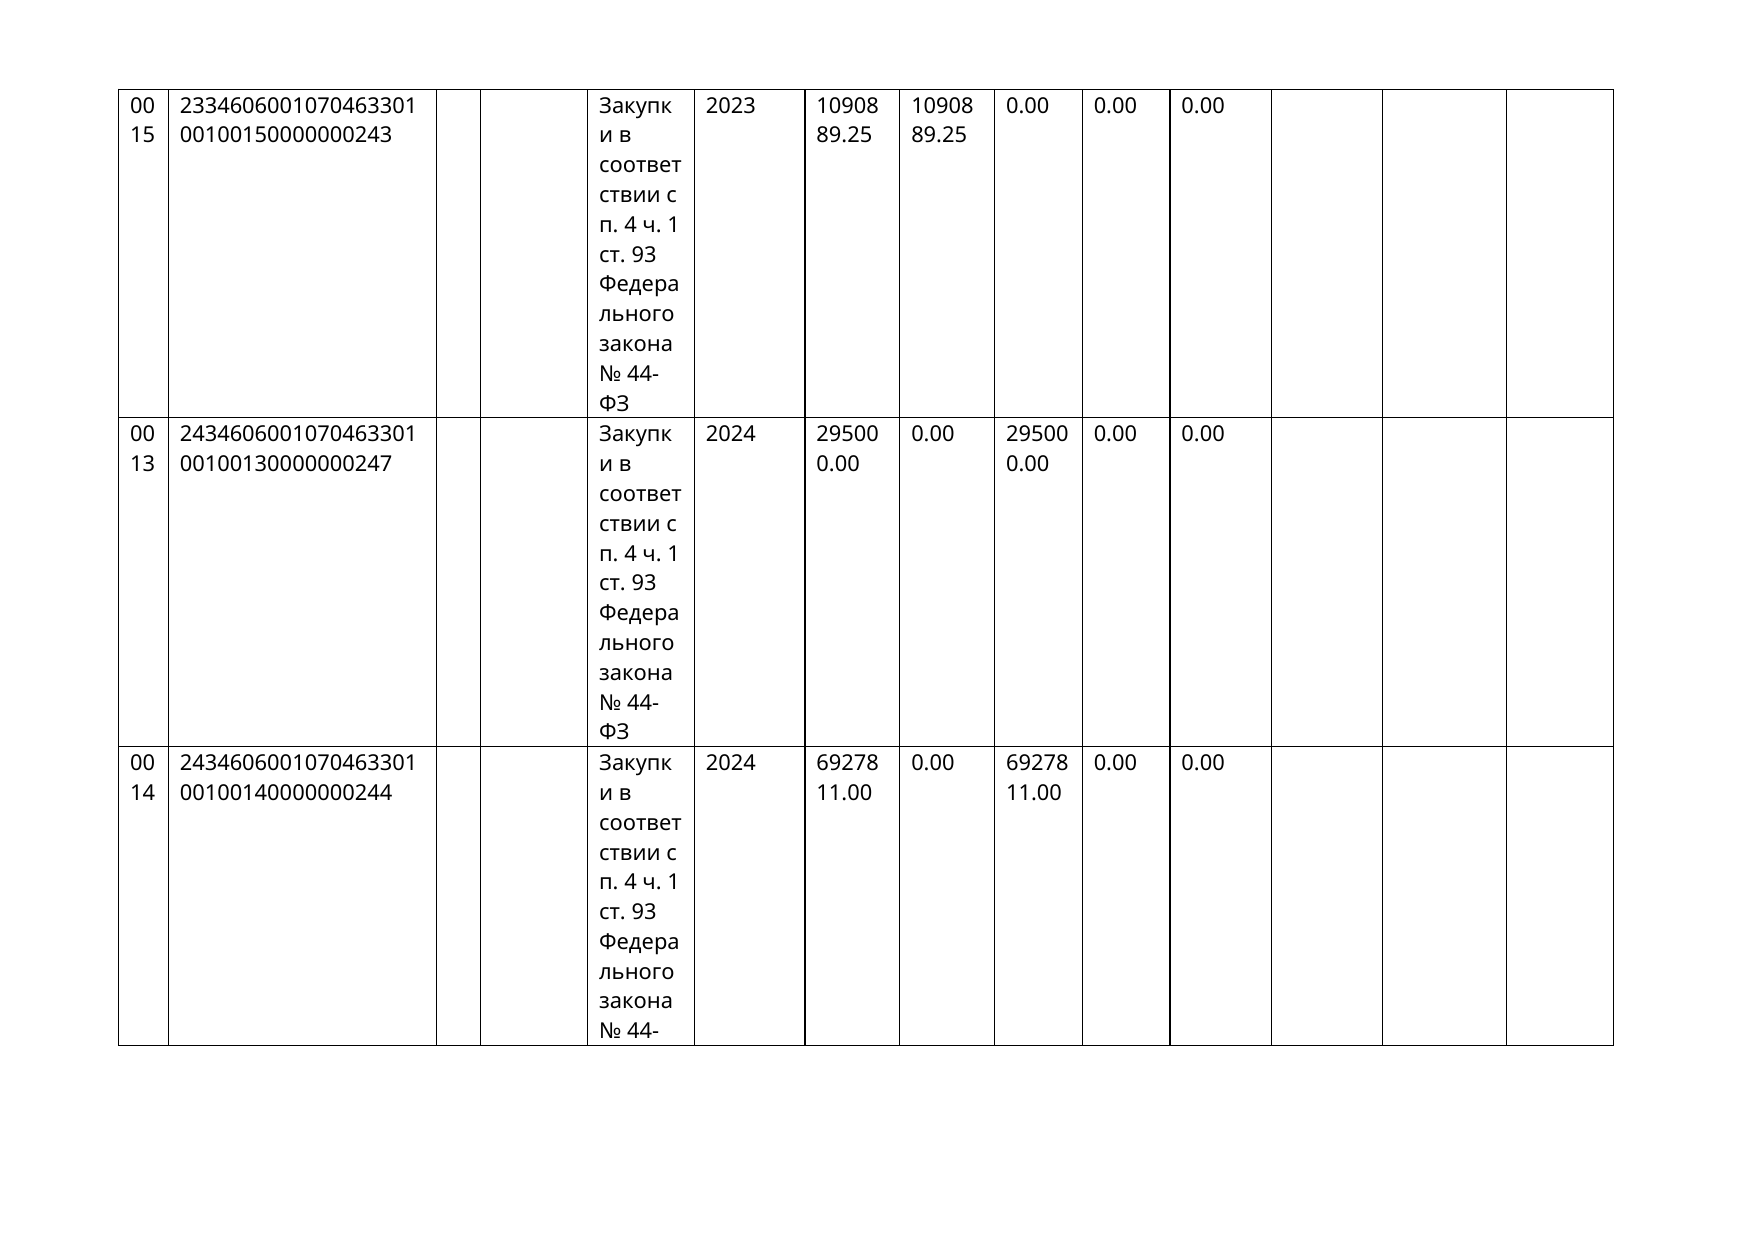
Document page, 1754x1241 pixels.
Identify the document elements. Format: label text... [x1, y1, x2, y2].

table_cell [1272, 418, 1382, 746]
table_cell 0013 [119, 418, 168, 746]
table_cell Закупки в соответствии с п. 4 ч. 1 ст. 93 Федерального закона № 44-ФЗ [588, 418, 694, 746]
table_cell 0.00 [1171, 90, 1271, 417]
table_cell 6927811.00 [806, 747, 899, 1045]
table_cell [481, 747, 587, 1045]
table_cell [1507, 747, 1613, 1045]
table_cell 243460600107046330100100130000000247 [169, 418, 436, 746]
table_cell 0.00 [900, 747, 994, 1045]
table_cell 0.00 [900, 418, 994, 746]
table_cell 0014 [119, 747, 168, 1045]
table_cell 0.00 [1083, 747, 1169, 1045]
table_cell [169, 747, 436, 1045]
table_cell 2024 [695, 418, 804, 746]
table_cell 2024 [695, 747, 804, 1045]
table_cell [437, 418, 480, 746]
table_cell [588, 90, 694, 417]
table_cell [1272, 747, 1382, 1045]
table_cell [437, 747, 480, 1045]
table_cell 295000.00 [806, 418, 899, 746]
table_cell 1090889.25 [900, 90, 994, 417]
table_cell 0.00 [1171, 747, 1271, 1045]
table_cell [1383, 90, 1506, 417]
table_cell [588, 747, 694, 1045]
table_cell [481, 418, 587, 746]
table_cell [1383, 418, 1506, 746]
table_cell 233460600107046330100100150000000243 [169, 90, 436, 417]
table_cell [1507, 90, 1613, 417]
table_cell 0.00 [995, 90, 1082, 417]
table_cell 1090889.25 [806, 90, 899, 417]
table_cell 0.00 [1171, 418, 1271, 746]
table_cell [1272, 90, 1382, 417]
table_cell 2023 [695, 90, 804, 417]
table_cell [437, 90, 480, 417]
table_cell [481, 90, 587, 417]
table_cell 295000.00 [995, 418, 1082, 746]
table_cell 0015 [119, 90, 168, 417]
table_cell 0.00 [1083, 90, 1169, 417]
table_cell 0.00 [1083, 418, 1169, 746]
table_cell [1383, 747, 1506, 1045]
table_cell [1507, 418, 1613, 746]
table_cell 6927811.00 [995, 747, 1082, 1045]
